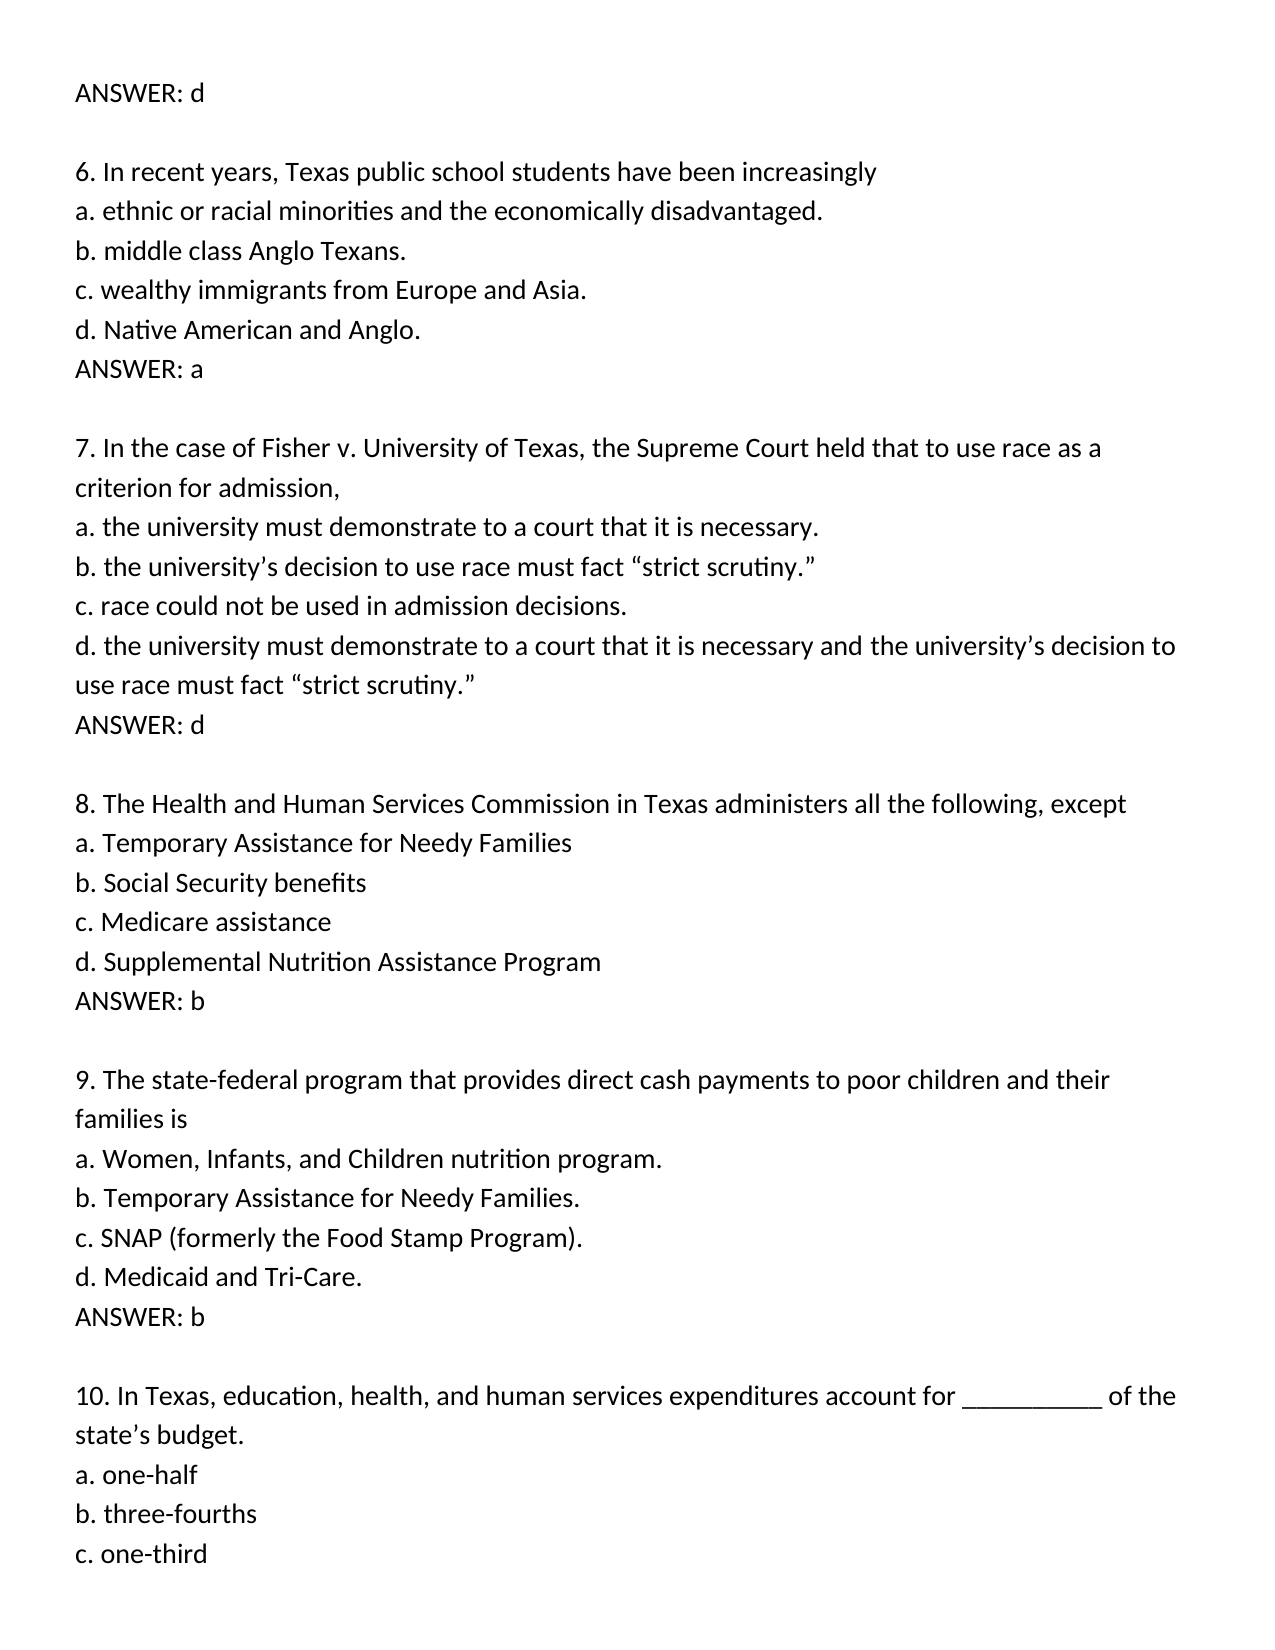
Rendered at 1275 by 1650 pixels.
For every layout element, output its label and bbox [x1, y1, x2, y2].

text [75, 75, 1200, 1570]
